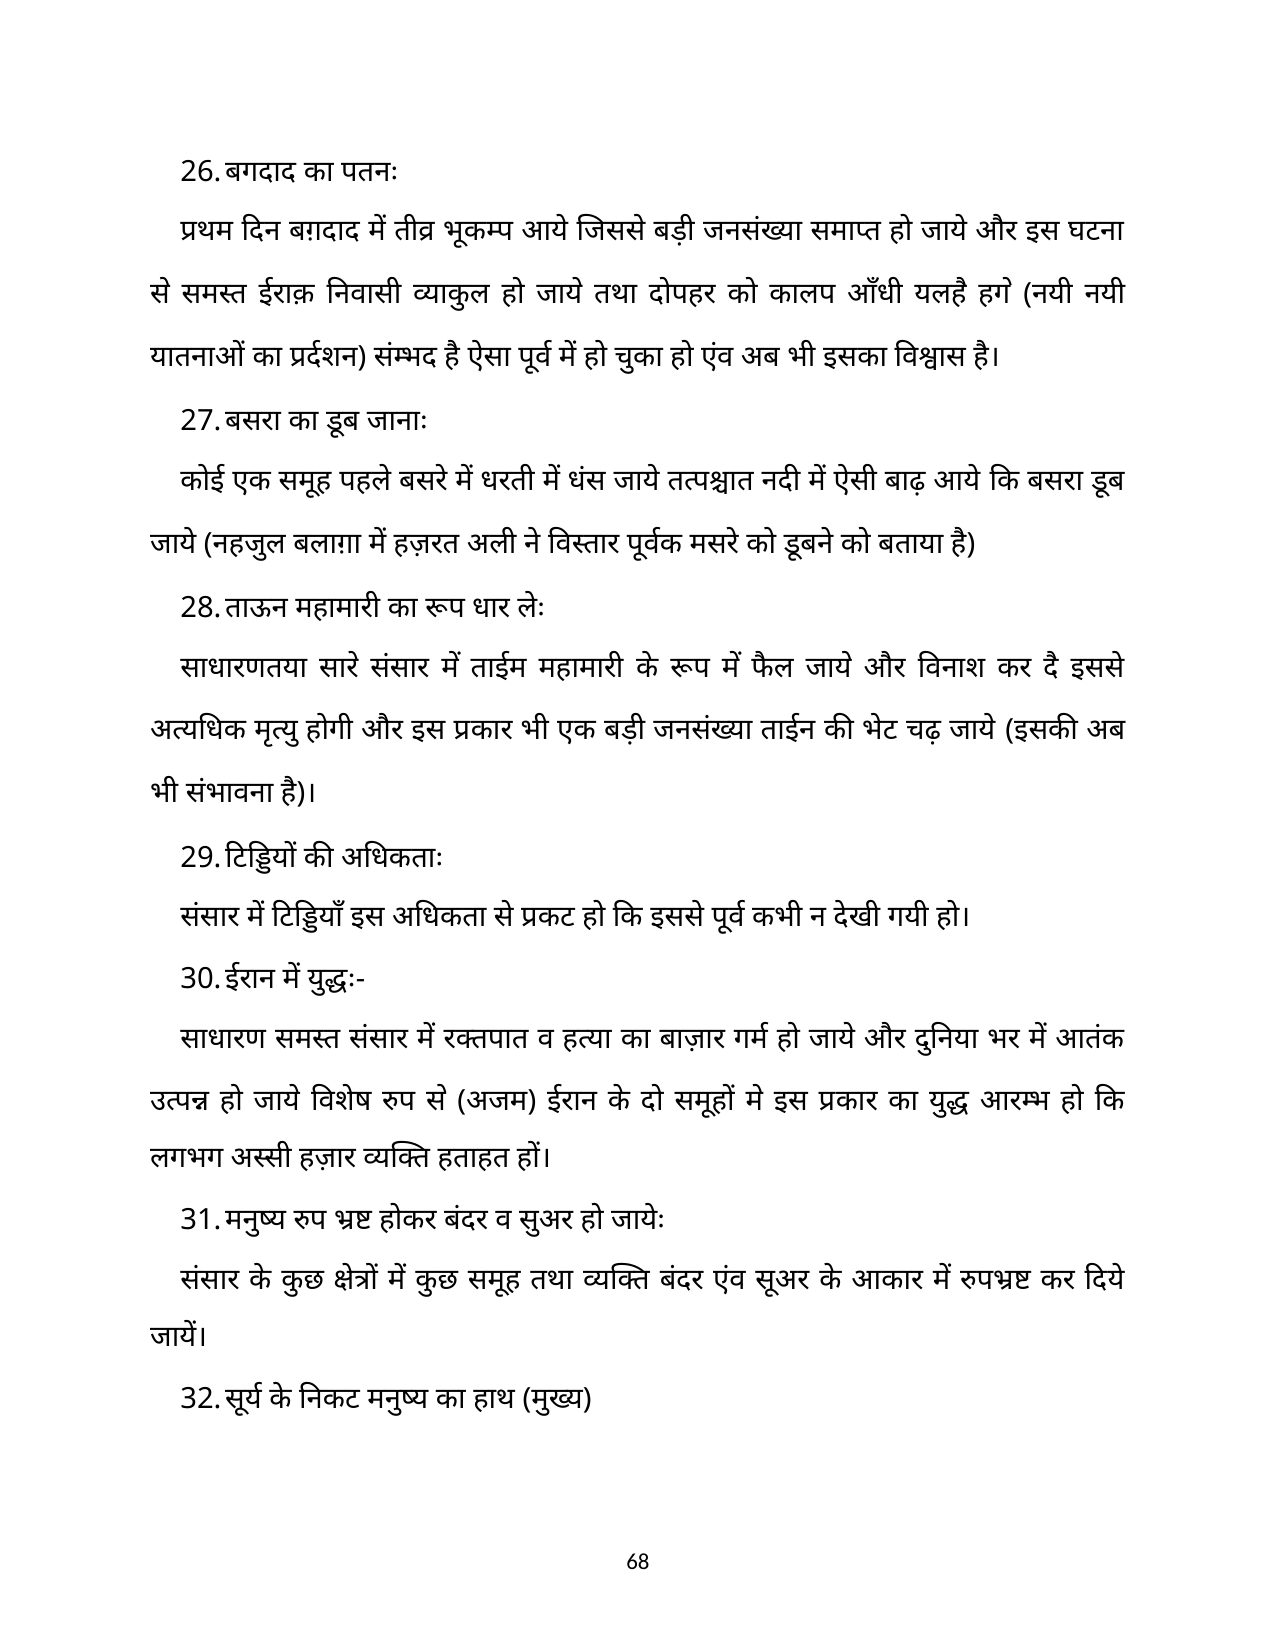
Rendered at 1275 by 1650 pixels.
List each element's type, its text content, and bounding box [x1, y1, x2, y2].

text साधारणतया सारे संसार में ताईम महामारी के रूप में फैल जाये और विनाश कर दै इससे अत्यधिक मृत्यु होगी और इस प्रकार भी एक बड़ी जनसंख्या ताईन की भेट चढ़ जाये (इसकी अब भी संभावना है)। [150, 651, 1125, 814]
text प्रथम दिन बग़दाद में तीव्र भूकम्प आये जिससे बड़ी जनसंख्या समाप्त हो जाये और इस घटना से समस्त ईराक़ निवासी व्याकुल हो जाये तथा दोपहर को कालप आँधी यलहै हगे (नयी नयी यातनाओं का प्रर्दशन) संम्भद है ऐसा पूर्व में हो चुका हो एंव अब भी इसका विश्वास है। [150, 214, 1125, 378]
text 30. ईरान में युद्धः- [150, 957, 1125, 1000]
text 26. बगदाद का पतनः [150, 150, 1125, 193]
text 28. ताऊन महामारी का रूप धार लेः [150, 586, 1125, 629]
text 27. बसरा का डूब जानाः [150, 399, 1125, 443]
text 29. टिड्डियों की अधिकताः [150, 836, 1125, 879]
text साधारण समस्त संसार में रक्तपात व हत्या का बाज़ार गर्म हो जाये और दुनिया भर में आतंक उत्पन्न हो जाये विशेष रुप से (अजम) ईरान के दो समूहों मे इस प्रकार का युद्ध आरम्भ हो कि लगभग अस्सी हज़ार व्यक्ति हताहत हों। [150, 1022, 1125, 1180]
text 31. मनुष्य रुप भ्रष्ट होकर बंदर व सुअर हो जायेः [150, 1199, 1125, 1242]
text संसार के कुछ क्षेत्रों में कुछ समूह तथा व्यक्ति बंदर एंव सूअर के आकार में रुपभ्रष्ट कर दिये जायें। [150, 1263, 1125, 1358]
text संसार में टिड्डियाँ इस अधिकता से प्रकट हो कि इससे पूर्व कभी न देखी गयी हो। [150, 900, 1125, 938]
text कोई एक समूह पहले बसरे में धरती में धंस जाये तत्पश्चात नदी में ऐसी बाढ़ आये कि बसरा डूब जाये (नहजुल बलाग़ा में हज़रत अली ने विस्तार पूर्वक मसरे को डूबने को बताया है) [150, 464, 1125, 565]
text 32. सूर्य के निकट मनुष्य का हाथ (मुख्य) [150, 1377, 1125, 1420]
